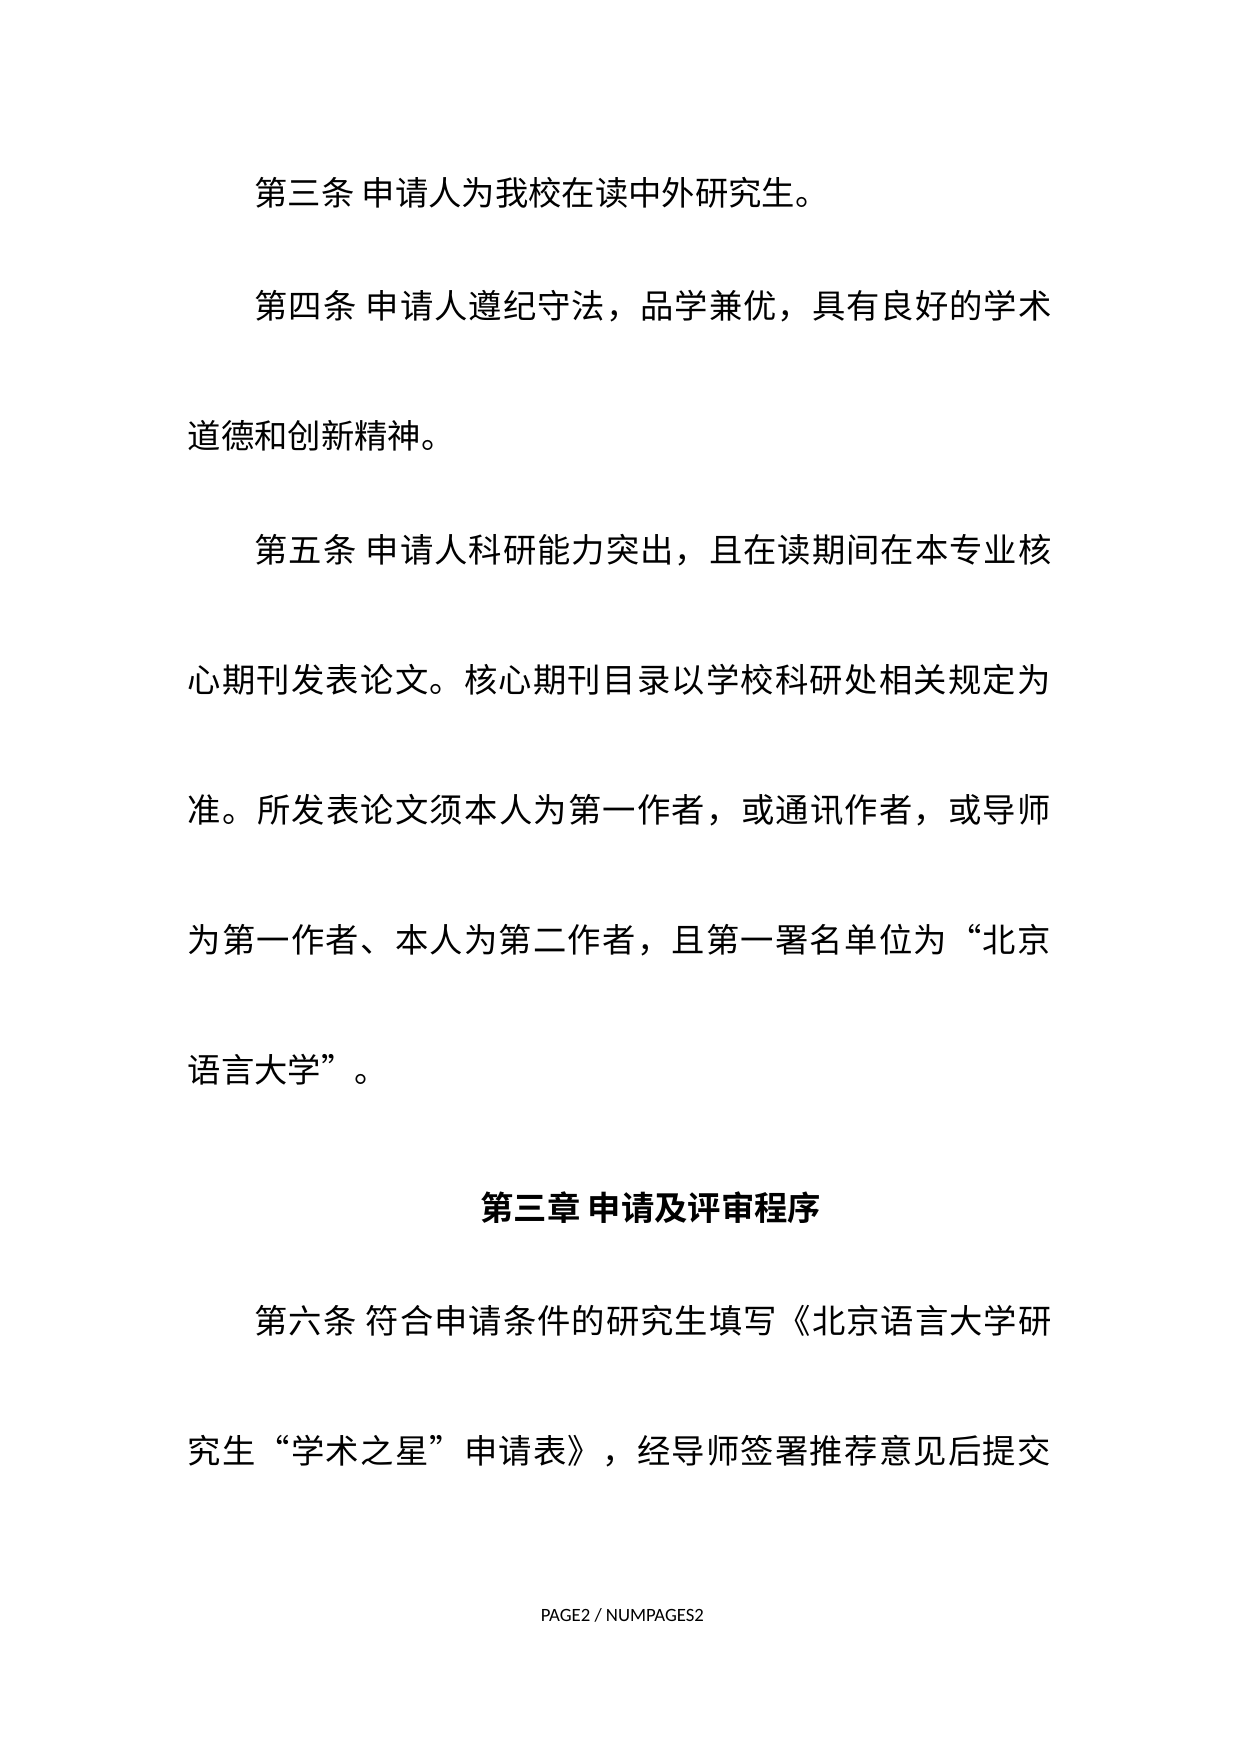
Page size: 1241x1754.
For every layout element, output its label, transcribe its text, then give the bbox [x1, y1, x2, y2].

text 第三条 申请人为我校在读中外研究生。 [187, 158, 1053, 223]
text 第三章 申请及评审程序 [187, 1173, 1053, 1238]
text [187, 1286, 1053, 1481]
text 第五条 申请人科研能力突出，且在读期间在本专业核心期刊发表论文。核心期刊目录以学校科研处相关规定为准。所发表论文须本人为第一作者，或通讯作者，或导师为第一作者、本人为第二作者，且第一署名单位为“北京语言大学”。 [187, 515, 1053, 1100]
text 第四条 申请人遵纪守法，品学兼优，具有良好的学术道德和创新精神。 [187, 272, 1053, 467]
